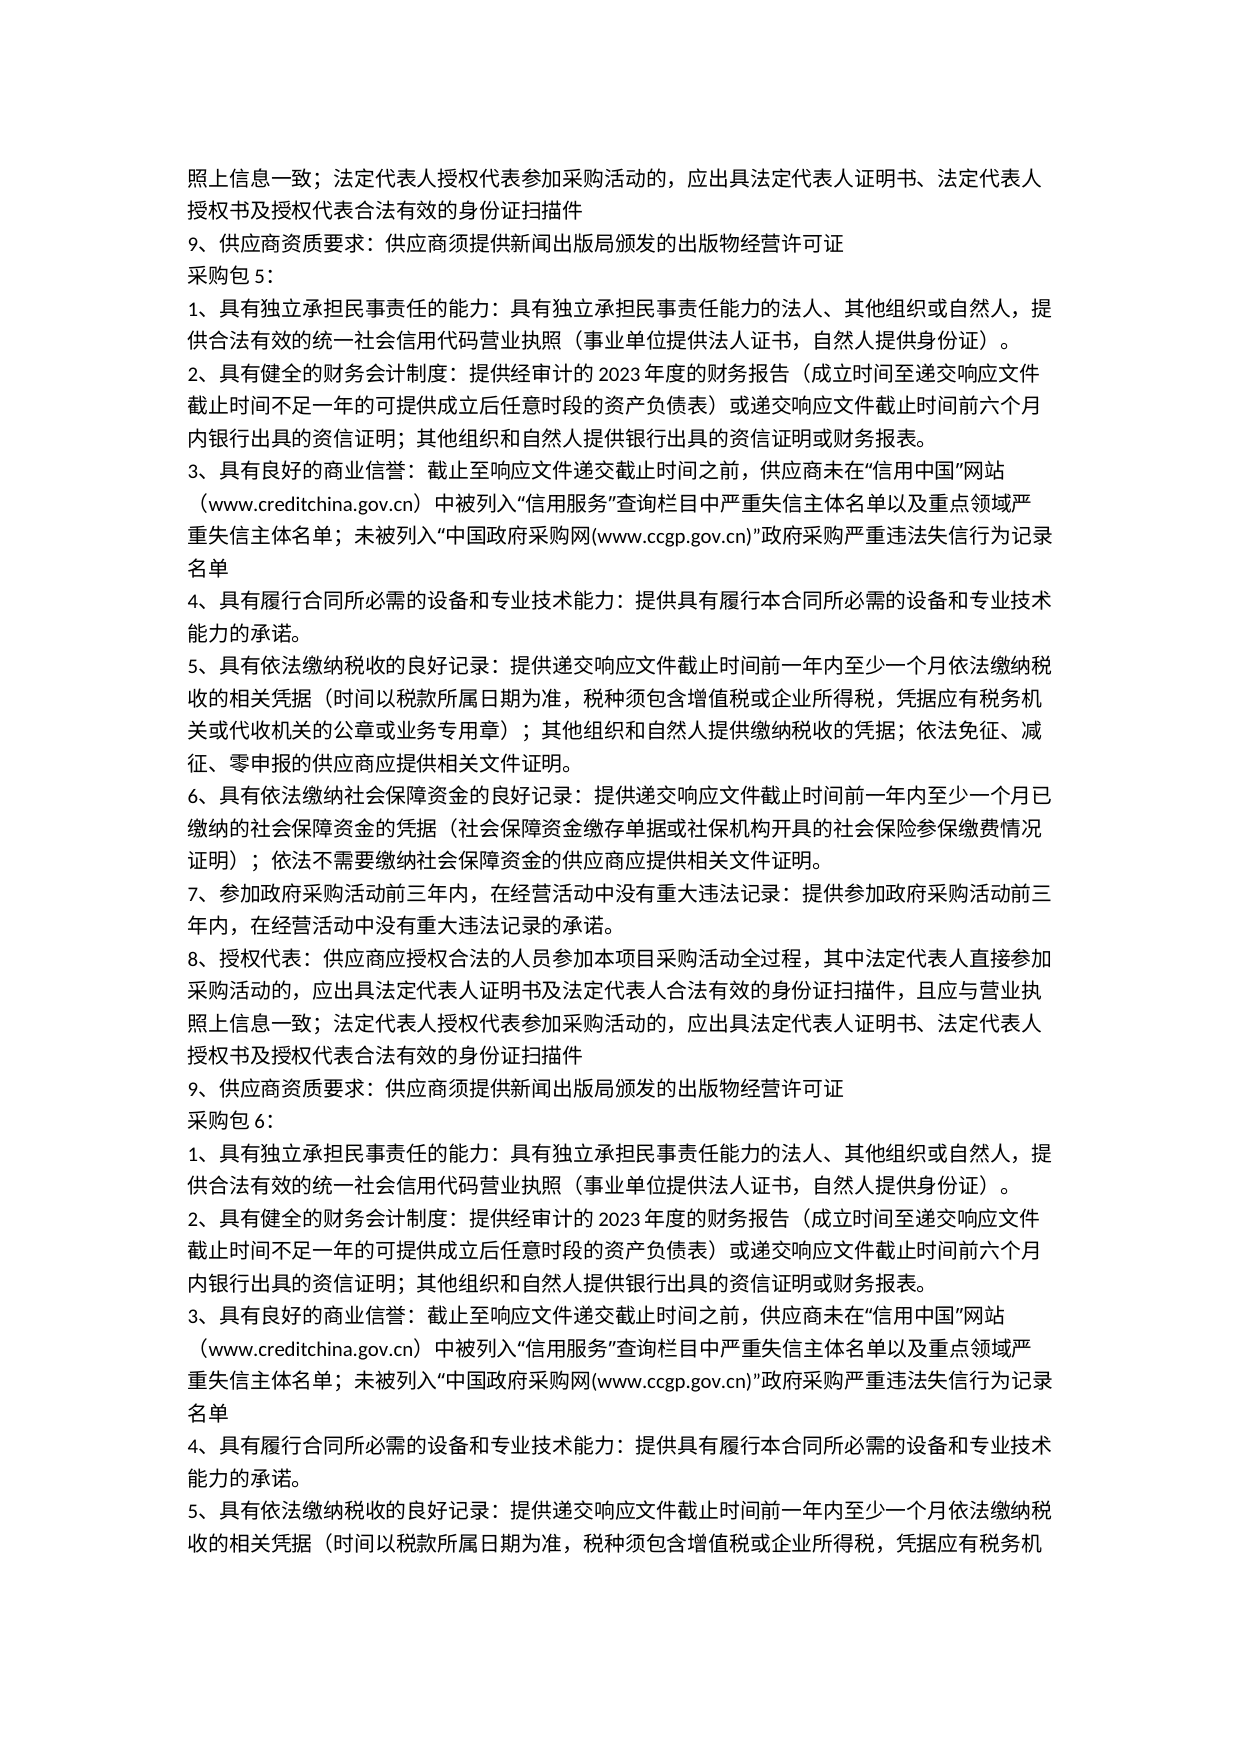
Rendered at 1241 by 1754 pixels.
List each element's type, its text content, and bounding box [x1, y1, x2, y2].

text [187, 162, 1053, 227]
text 2、具有健全的财务会计制度：提供经审计的2023年度的财务报告（成立时间至递交响应文件截止时间不足一年的可提供成立后任意时段的资产负债表）或递交响应文件截止时间前六个月内银行出具的资信证明；其他组织和自然人提供银行出具的资信证明或财务报表。 [187, 1202, 1053, 1299]
text 1、具有独立承担民事责任的能力：具有独立承担民事责任能力的法人、其他组织或自然人，提供合法有效的统一社会信用代码营业执照（事业单位提供法人证书，自然人提供身份证）。 [187, 292, 1053, 357]
text 1、具有独立承担民事责任的能力：具有独立承担民事责任能力的法人、其他组织或自然人，提供合法有效的统一社会信用代码营业执照（事业单位提供法人证书，自然人提供身份证）。 [187, 1137, 1053, 1202]
text 4、具有履行合同所必需的设备和专业技术能力：提供具有履行本合同所必需的设备和专业技术能力的承诺。 [187, 1429, 1053, 1494]
text 4、具有履行合同所必需的设备和专业技术能力：提供具有履行本合同所必需的设备和专业技术能力的承诺。 [187, 584, 1053, 649]
text 9、供应商资质要求：供应商须提供新闻出版局颁发的出版物经营许可证 [187, 227, 1053, 259]
text 3、具有良好的商业信誉：截止至响应文件递交截止时间之前，供应商未在“信用中国”网站（www.creditchina.gov.cn）中被列入“信用服务”查询栏目中严重失信主体名单以及重点领域严重失信主体名单；未被列入“中国政府采购网(www.ccgp.gov.cn)”政府采购严重违法失信行为记录名单 [187, 454, 1053, 584]
text 采购包6： [187, 1104, 1053, 1137]
text 采购包5： [187, 259, 1053, 292]
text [187, 1494, 1053, 1559]
text 7、参加政府采购活动前三年内，在经营活动中没有重大违法记录：提供参加政府采购活动前三年内，在经营活动中没有重大违法记录的承诺。 [187, 877, 1053, 942]
text 5、具有依法缴纳税收的良好记录：提供递交响应文件截止时间前一年内至少一个月依法缴纳税收的相关凭据（时间以税款所属日期为准，税种须包含增值税或企业所得税，凭据应有税务机关或代收机关的公章或业务专用章）；其他组织和自然人提供缴纳税收的凭据；依法免征、减征、零申报的供应商应提供相关文件证明。 [187, 649, 1053, 779]
text 8、授权代表：供应商应授权合法的人员参加本项目采购活动全过程，其中法定代表人直接参加采购活动的，应出具法定代表人证明书及法定代表人合法有效的身份证扫描件，且应与营业执照上信息一致；法定代表人授权代表参加采购活动的，应出具法定代表人证明书、法定代表人授权书及授权代表合法有效的身份证扫描件 [187, 942, 1053, 1072]
text 9、供应商资质要求：供应商须提供新闻出版局颁发的出版物经营许可证 [187, 1072, 1053, 1104]
text 6、具有依法缴纳社会保障资金的良好记录：提供递交响应文件截止时间前一年内至少一个月已缴纳的社会保障资金的凭据（社会保障资金缴存单据或社保机构开具的社会保险参保缴费情况证明）；依法不需要缴纳社会保障资金的供应商应提供相关文件证明。 [187, 779, 1053, 877]
text 3、具有良好的商业信誉：截止至响应文件递交截止时间之前，供应商未在“信用中国”网站（www.creditchina.gov.cn）中被列入“信用服务”查询栏目中严重失信主体名单以及重点领域严重失信主体名单；未被列入“中国政府采购网(www.ccgp.gov.cn)”政府采购严重违法失信行为记录名单 [187, 1299, 1053, 1429]
text 2、具有健全的财务会计制度：提供经审计的2023年度的财务报告（成立时间至递交响应文件截止时间不足一年的可提供成立后任意时段的资产负债表）或递交响应文件截止时间前六个月内银行出具的资信证明；其他组织和自然人提供银行出具的资信证明或财务报表。 [187, 357, 1053, 454]
